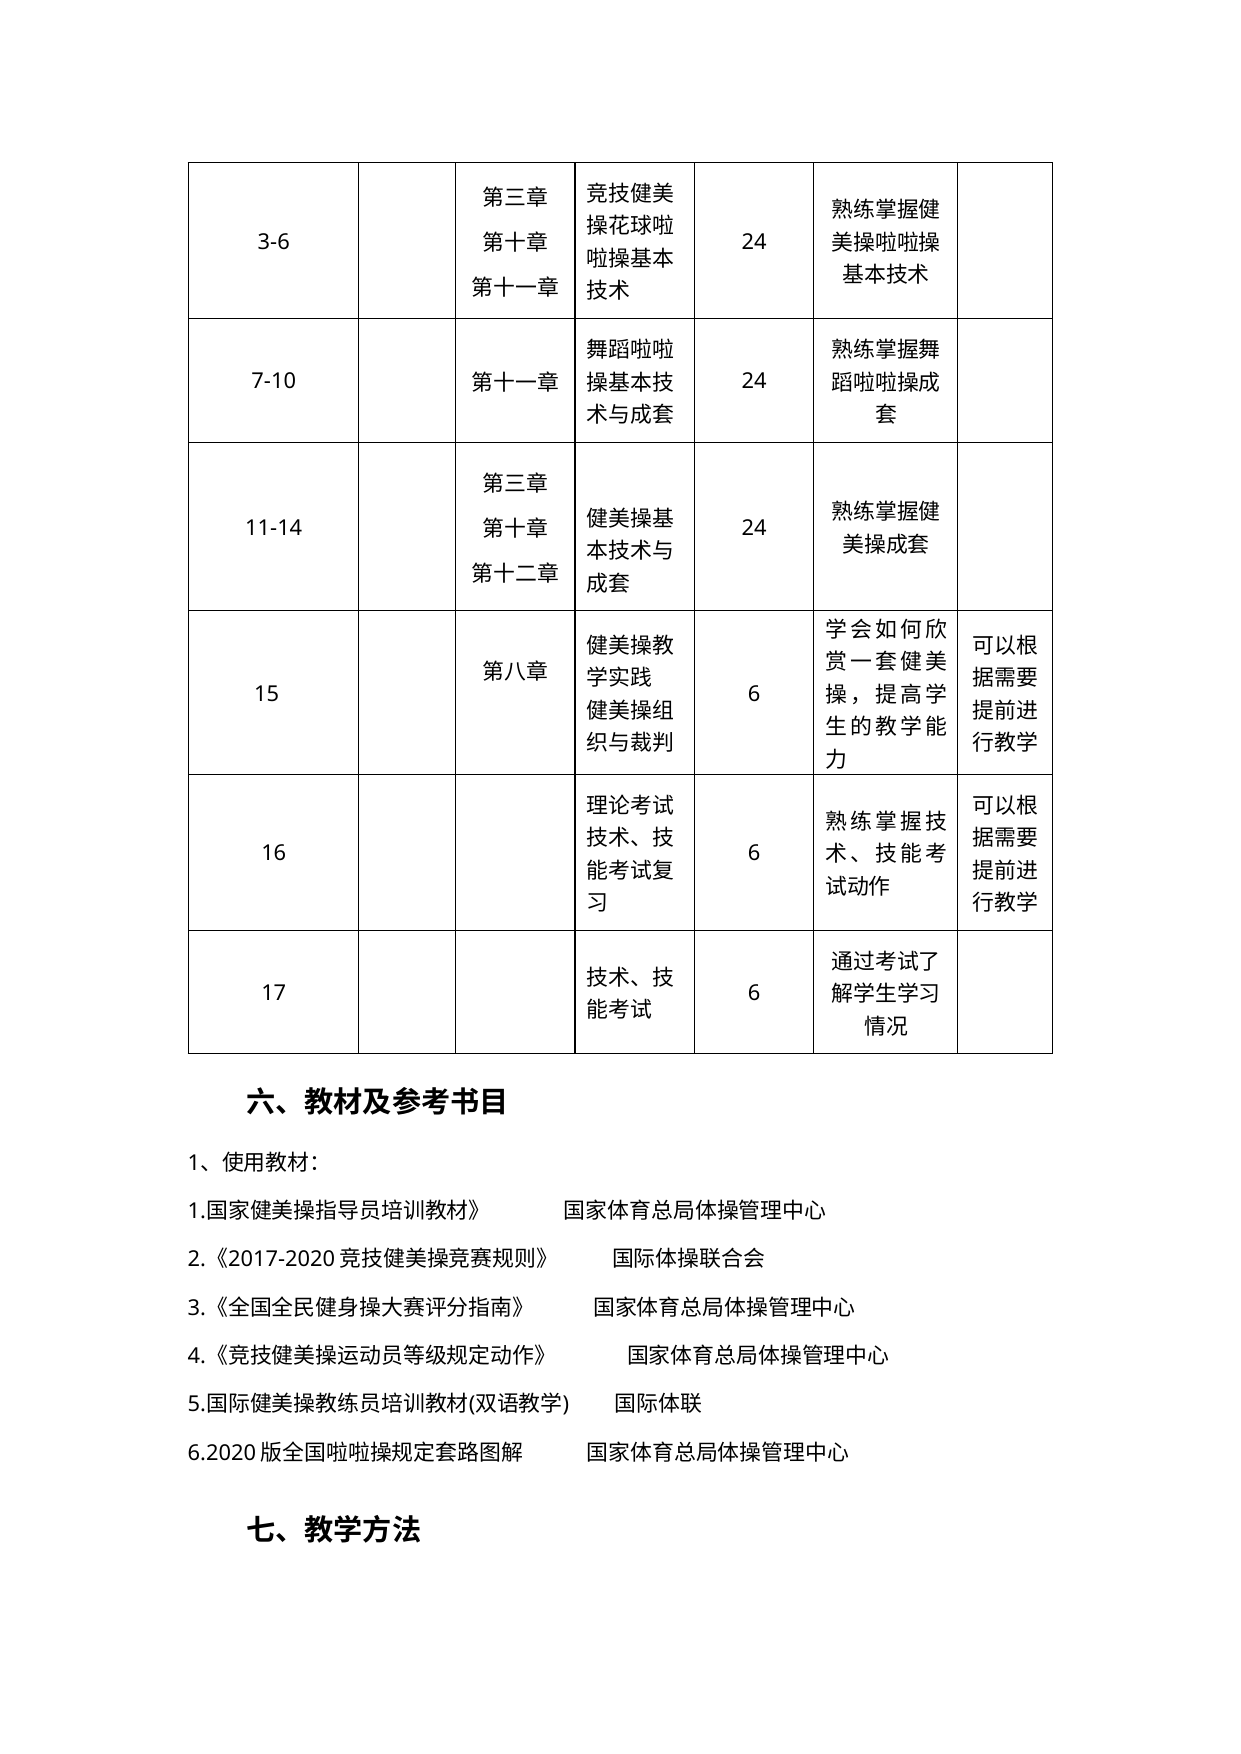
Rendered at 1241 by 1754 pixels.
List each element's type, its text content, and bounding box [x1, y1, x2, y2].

table_cell 舞蹈啦啦操基本技术与成套 [576, 319, 694, 442]
text 4.《竞技健美操运动员等级规定动作》 国家体育总局体操管理中心 [187, 1338, 1053, 1370]
text 1、使用教材： [187, 1144, 1053, 1177]
table_cell [359, 931, 455, 1053]
table_cell 24 [695, 163, 813, 318]
text 七、教学方法 [187, 1495, 1053, 1560]
table_cell 可以根据需要提前进行教学 [958, 775, 1052, 930]
table_cell [359, 775, 455, 930]
table_cell 第三章 第十章 第十二章 [456, 443, 574, 610]
table_cell 熟练掌握健美操成套 [814, 443, 957, 610]
text 6.2020版全国啦啦操规定套路图解 国家体育总局体操管理中心 [187, 1434, 1053, 1467]
table_cell 17 [189, 931, 358, 1053]
table_cell [456, 931, 574, 1053]
table_cell [359, 611, 455, 774]
table_cell 6 [695, 931, 813, 1053]
table_cell [359, 163, 455, 318]
text 1.国家健美操指导员培训教材》 国家体育总局体操管理中心 [187, 1193, 1053, 1225]
table_cell [359, 443, 455, 610]
table_cell 6 [695, 775, 813, 930]
table_cell 健美操基本技术与成套 [576, 443, 694, 610]
table_cell 11-14 [189, 443, 358, 610]
table_cell 技术、技能考试 [576, 931, 694, 1053]
table_cell 7-10 [189, 319, 358, 442]
table_cell 理论考试 技术、技 能考试复 习 [576, 775, 694, 930]
table_cell [359, 319, 455, 442]
table_cell 学会如何欣赏一套健美操，提高学生的教学能力 [814, 611, 957, 774]
table_cell [958, 319, 1052, 442]
table_cell [958, 163, 1052, 318]
text 六、教材及参考书目 [187, 1067, 1053, 1132]
table_cell 24 [695, 443, 813, 610]
table_cell [958, 443, 1052, 610]
table_cell 健美操教学实践 健美操组织与裁判 [576, 611, 694, 774]
table_cell 熟练掌握健美操啦啦操基本技术 [814, 163, 957, 318]
table_cell [456, 775, 574, 930]
table_cell 15 [189, 611, 358, 774]
table_cell 24 [695, 319, 813, 442]
text 5.国际健美操教练员培训教材(双语教学) 国际体联 [187, 1386, 1053, 1418]
table_cell 3-6 [189, 163, 358, 318]
table_cell 通过考试了解学生学习情况 [814, 931, 957, 1053]
table_cell 6 [695, 611, 813, 774]
table_cell 第八章 [456, 611, 574, 774]
table_cell 第十一章 [456, 319, 574, 442]
table_cell 熟练掌握技术、技能考试动作 [814, 775, 957, 930]
table_cell [958, 931, 1052, 1053]
table_cell 可以根据需要提前进行教学 [958, 611, 1052, 774]
text 2.《2017-2020竞技健美操竞赛规则》 国际体操联合会 [187, 1241, 1053, 1273]
table_cell 第三章 第十章 第十一章 [456, 163, 574, 318]
table_cell 熟练掌握舞蹈啦啦操成套 [814, 319, 957, 442]
text 3.《全国全民健身操大赛评分指南》 国家体育总局体操管理中心 [187, 1289, 1053, 1322]
table_cell 竞技健美操花球啦啦操基本技术 [576, 163, 694, 318]
table_cell 16 [189, 775, 358, 930]
